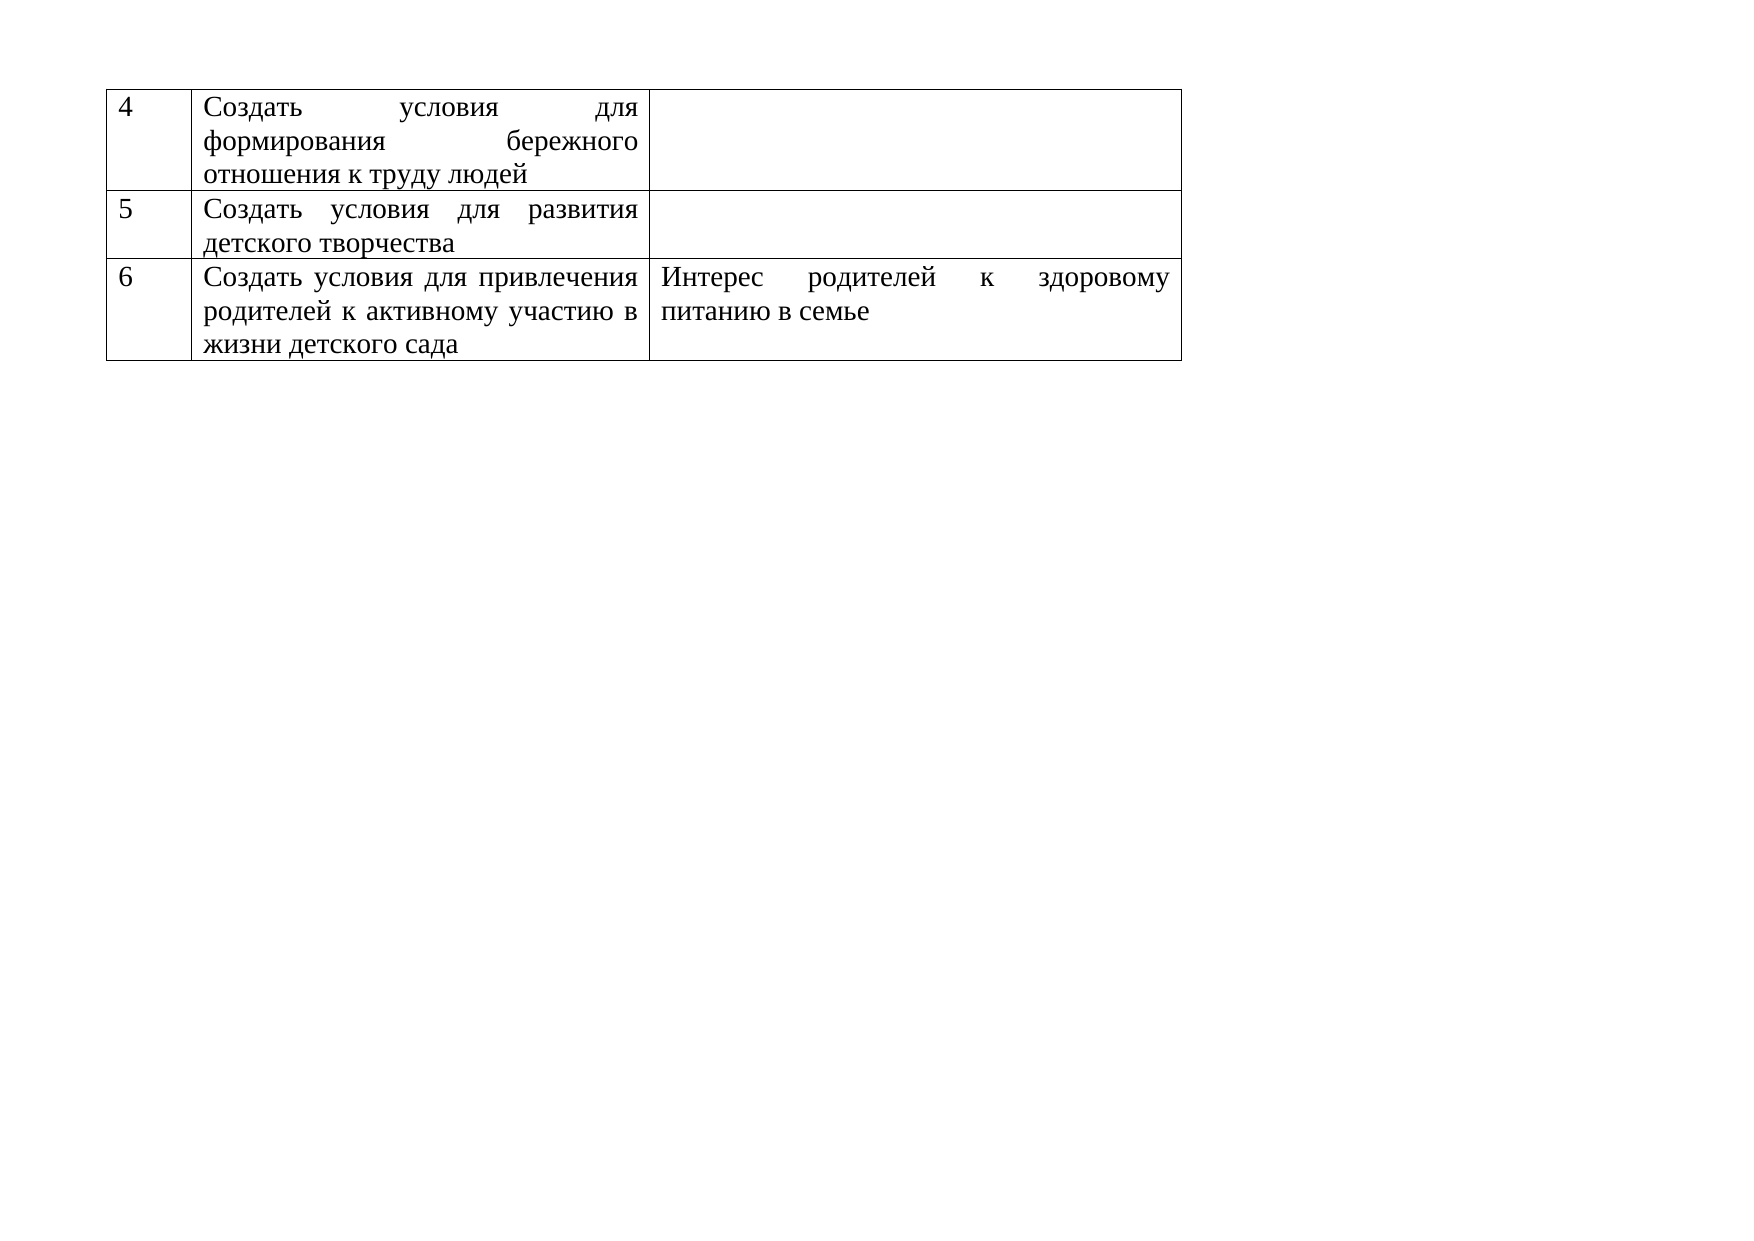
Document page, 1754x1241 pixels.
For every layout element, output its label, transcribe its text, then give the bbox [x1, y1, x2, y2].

table_cell 6 [107, 259, 191, 360]
table_cell [650, 191, 1181, 258]
table_cell 5 [107, 191, 191, 258]
table_cell [650, 90, 1181, 190]
table_cell Интерес родителей к здоровому питанию в семье [650, 259, 1181, 360]
table_cell 4 [107, 90, 191, 190]
table_cell Создать условия для развития детского творчества [192, 191, 649, 258]
table_cell Создать условия для формирования бережного отношения к труду людей [192, 90, 649, 190]
table_cell Создать условия для привлечения родителей к активному участию в жизни детского сада [192, 259, 649, 360]
